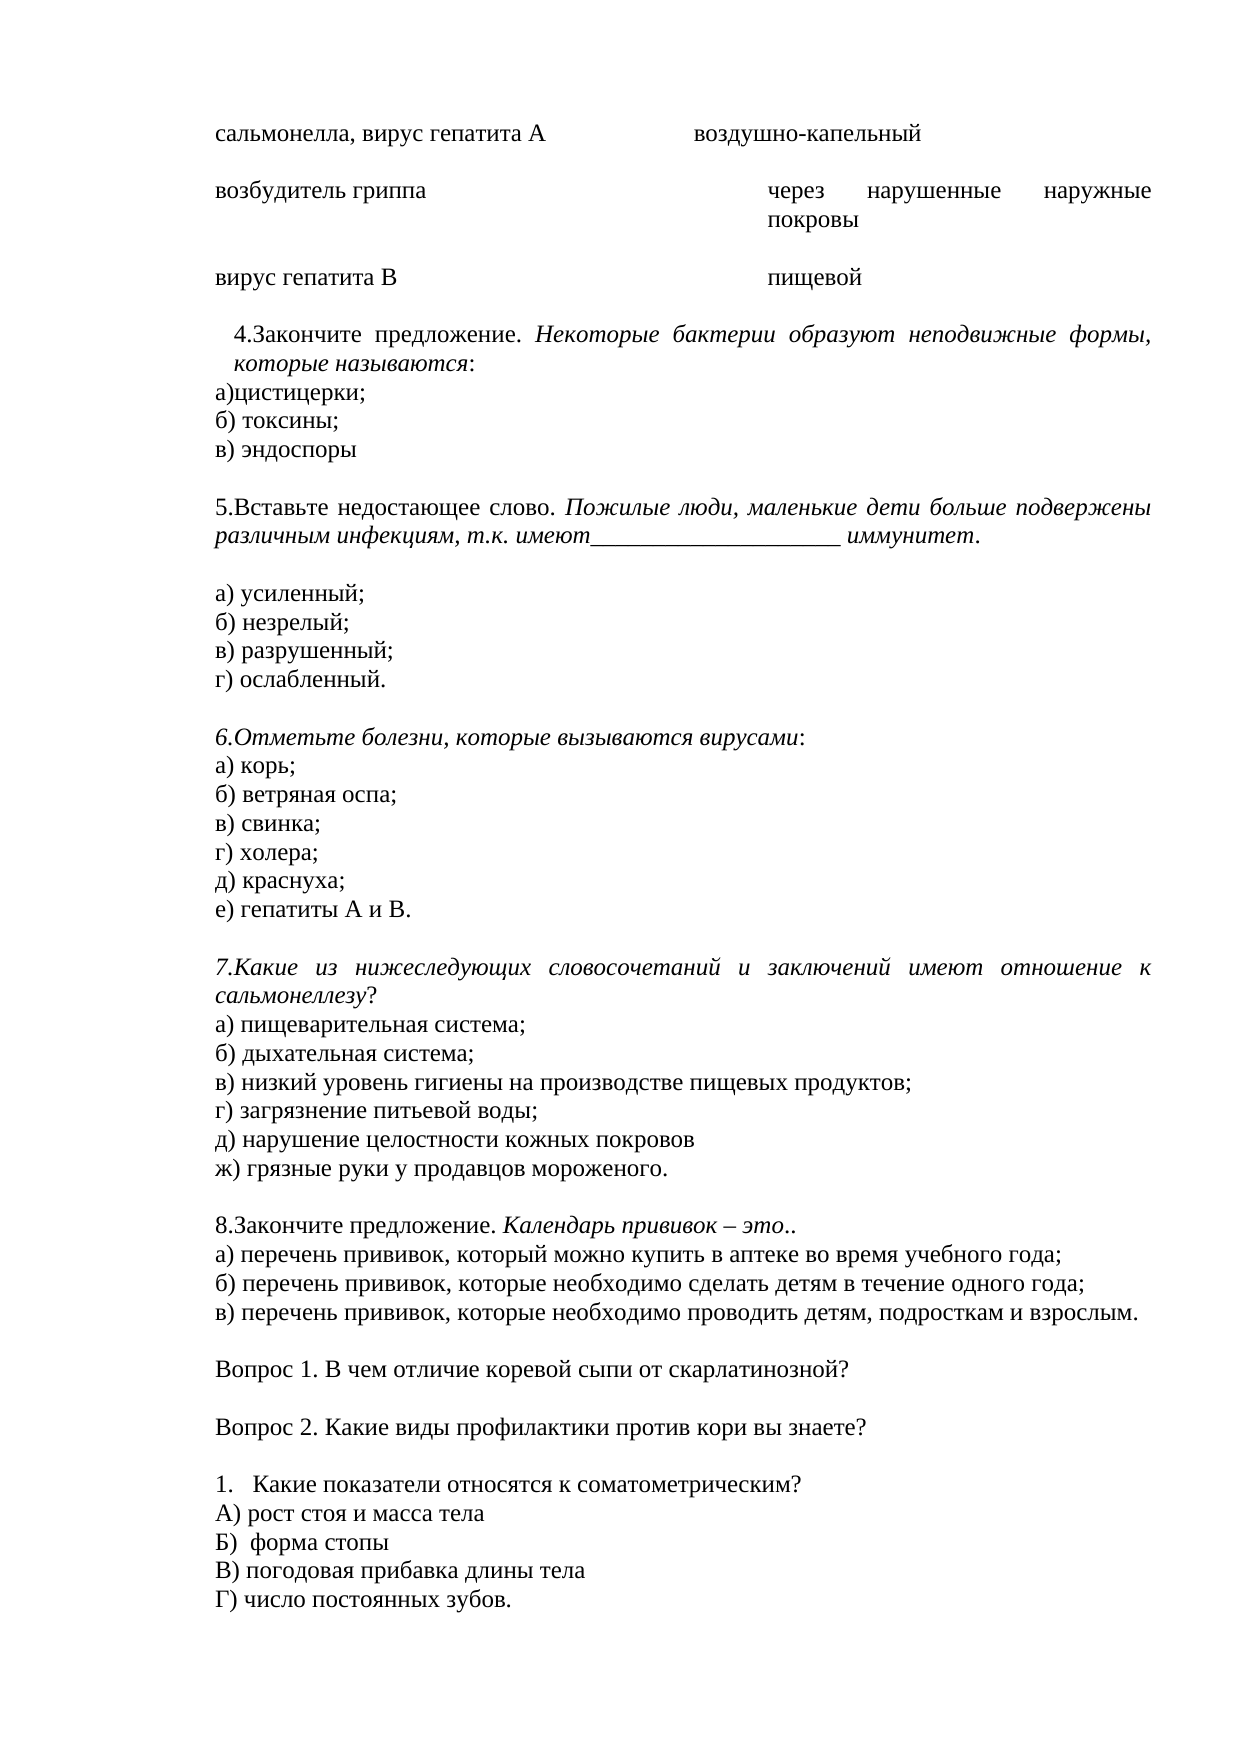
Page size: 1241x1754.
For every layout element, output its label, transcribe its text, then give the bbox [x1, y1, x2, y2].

text г) загрязнение питьевой воды; [215, 1096, 1152, 1124]
text б) токсины; [215, 406, 1152, 434]
text е) гепатиты А и В. [215, 894, 1152, 923]
text г) холера; [215, 837, 1152, 866]
text В) погодовая прибавка длины тела [215, 1556, 1152, 1584]
text возбудитель гриппа через нарушенные наружные покровы [215, 176, 1152, 233]
text в) разрушенный; [215, 636, 1152, 664]
text 7.Какие из нижеследующих словосочетаний и заключений имеют отношение к сальмонеллезу? [215, 952, 1152, 1009]
text А) рост стоя и масса тела [215, 1498, 1152, 1527]
text сальмонелла, вирус гепатита А воздушно-капельный [215, 118, 1152, 147]
text д) краснуха; [215, 866, 1152, 894]
list Какие показатели относятся к соматометрическим? [215, 1469, 1152, 1498]
text Вопрос 2. Какие виды профилактики против кори вы знаете? [215, 1412, 1152, 1441]
text б) дыхательная система; [215, 1038, 1152, 1067]
text а) пищеварительная система; [215, 1009, 1152, 1038]
text Вопрос 1. В чем отличие коревой сыпи от скарлатинозной? [215, 1354, 1152, 1383]
text г) ослабленный. [215, 664, 1152, 693]
text 5.Вставьте недостающее слово. Пожилые люди, маленькие дети больше подвержены различным инфекциям, т.к. имеют____________________ иммунитет. [215, 492, 1152, 549]
text а)цистицерки; [215, 377, 1152, 406]
text Б) форма стопы [215, 1527, 1152, 1556]
text в) свинка; [215, 808, 1152, 837]
text б) ветряная оспа; [215, 779, 1152, 808]
text а) усиленный; [215, 578, 1152, 607]
text 6.Отметьте болезни, которые вызываются вирусами: [215, 722, 1152, 751]
text в) эндоспоры [215, 434, 1152, 463]
text в) низкий уровень гигиены на производстве пищевых продуктов; [215, 1067, 1152, 1096]
text ж) грязные руки у продавцов мороженого. [215, 1153, 1152, 1182]
text в) перечень прививок, которые необходимо проводить детям, подросткам и взрослым. [215, 1297, 1152, 1326]
text вирус гепатита В пищевой [215, 262, 1152, 291]
text б) перечень прививок, которые необходимо сделать детям в течение одного года; [215, 1268, 1152, 1297]
text Г) число постоянных зубов. [215, 1584, 1152, 1613]
text 4.Закончите предложение. Некоторые бактерии образуют неподвижные формы, которые называются: [233, 319, 1152, 377]
text б) незрелый; [215, 607, 1152, 636]
text а) корь; [215, 751, 1152, 779]
text 8.Закончите предложение. Календарь прививок – это.. [215, 1211, 1152, 1239]
text д) нарушение целостности кожных покровов [215, 1124, 1152, 1153]
text а) перечень прививок, который можно купить в аптеке во время учебного года; [215, 1239, 1152, 1268]
